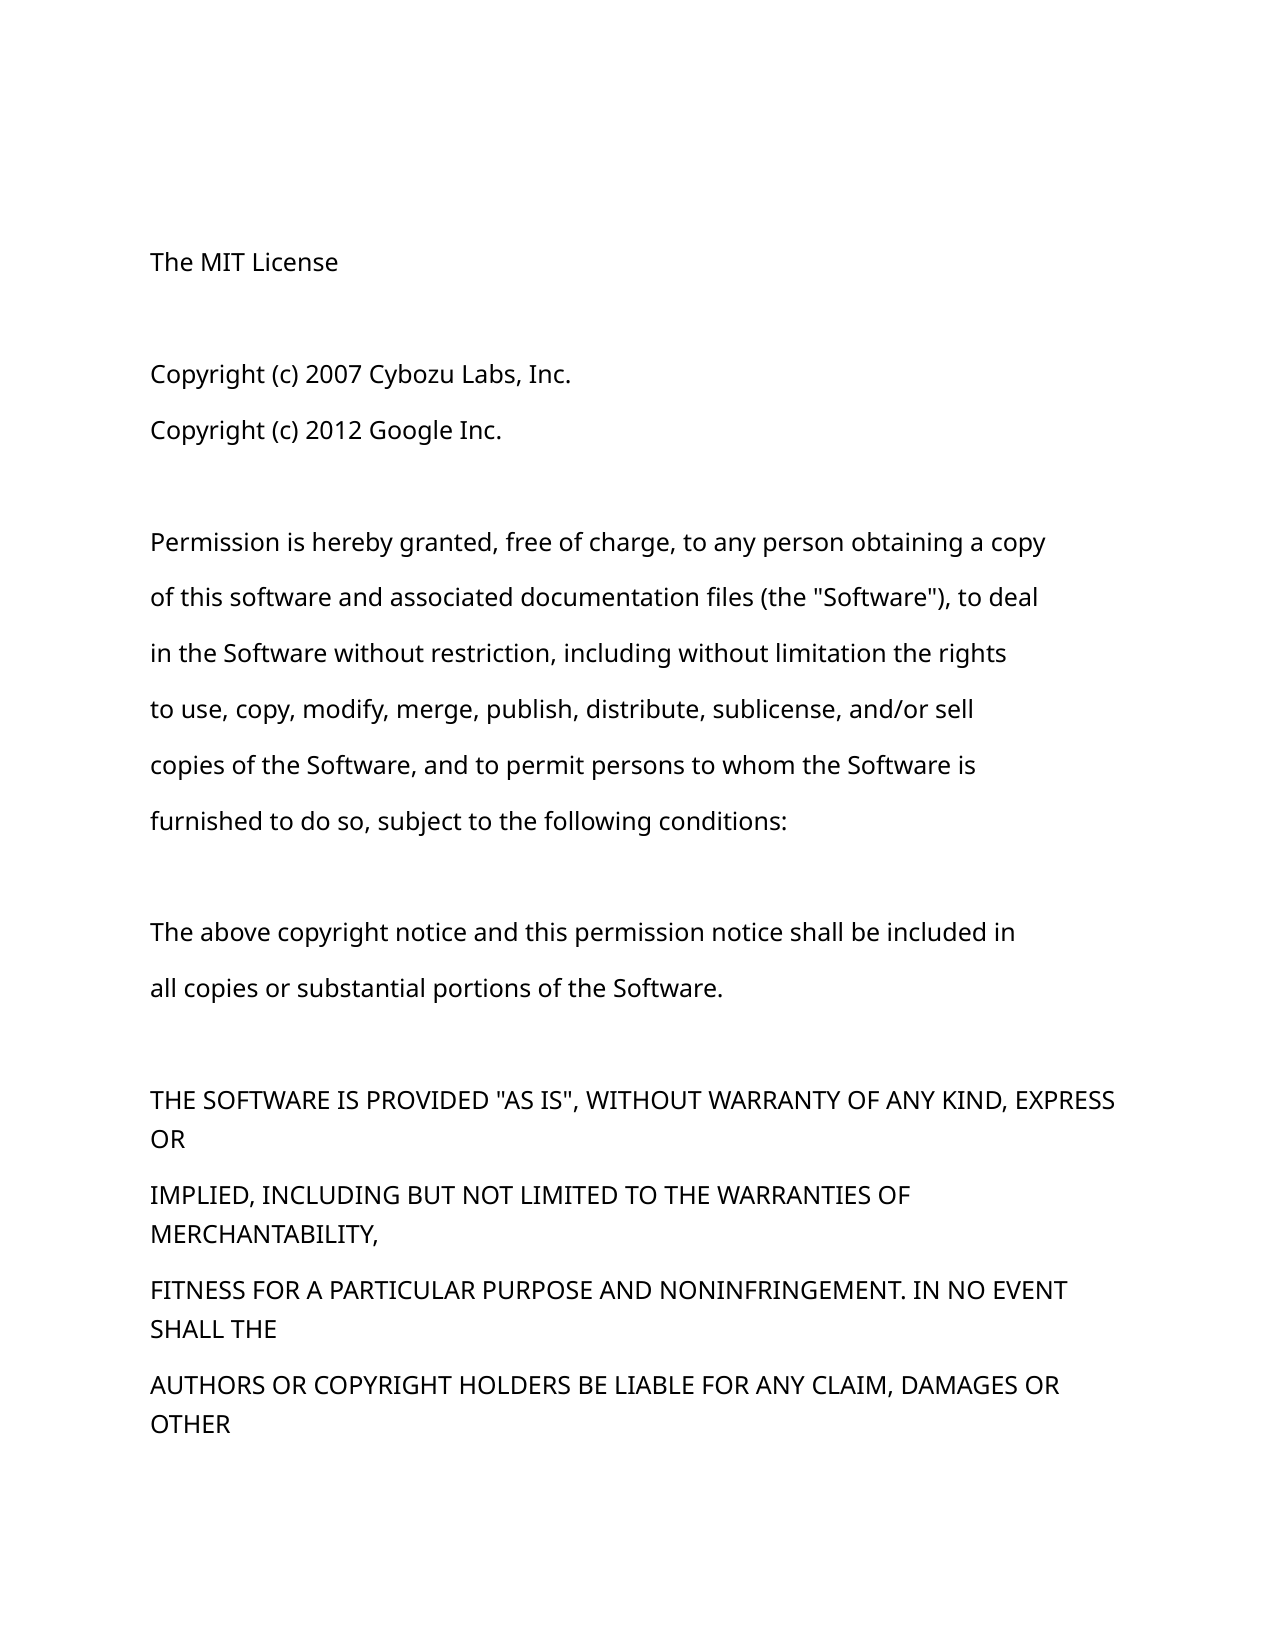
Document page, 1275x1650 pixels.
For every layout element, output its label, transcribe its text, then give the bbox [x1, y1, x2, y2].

text Copyright (c) 2012 Google Inc. [150, 412, 1125, 447]
text furnished to do so, subject to the following conditions: [150, 803, 1125, 837]
text The MIT License [150, 245, 1125, 279]
text IMPLIED, INCLUDING BUT NOT LIMITED TO THE WARRANTIES OF MERCHANTABILITY, [150, 1177, 1125, 1251]
text FITNESS FOR A PARTICULAR PURPOSE AND NONINFRINGEMENT. IN NO EVENT SHALL THE [150, 1272, 1125, 1346]
text AUTHORS OR COPYRIGHT HOLDERS BE LIABLE FOR ANY CLAIM, DAMAGES OR OTHER [150, 1367, 1125, 1441]
text Permission is hereby granted, free of charge, to any person obtaining a copy [150, 524, 1125, 558]
text in the Software without restriction, including without limitation the rights [150, 636, 1125, 670]
text THE SOFTWARE IS PROVIDED "AS IS", WITHOUT WARRANTY OF ANY KIND, EXPRESS OR [150, 1082, 1125, 1156]
text Copyright (c) 2007 Cybozu Labs, Inc. [150, 357, 1125, 391]
text to use, copy, modify, merge, publish, distribute, sublicense, and/or sell [150, 692, 1125, 726]
text of this software and associated documentation files (the "Software"), to deal [150, 580, 1125, 614]
text copies of the Software, and to permit persons to whom the Software is [150, 747, 1125, 782]
text all copies or substantial portions of the Software. [150, 971, 1125, 1005]
text The above copyright notice and this permission notice shall be included in [150, 915, 1125, 949]
